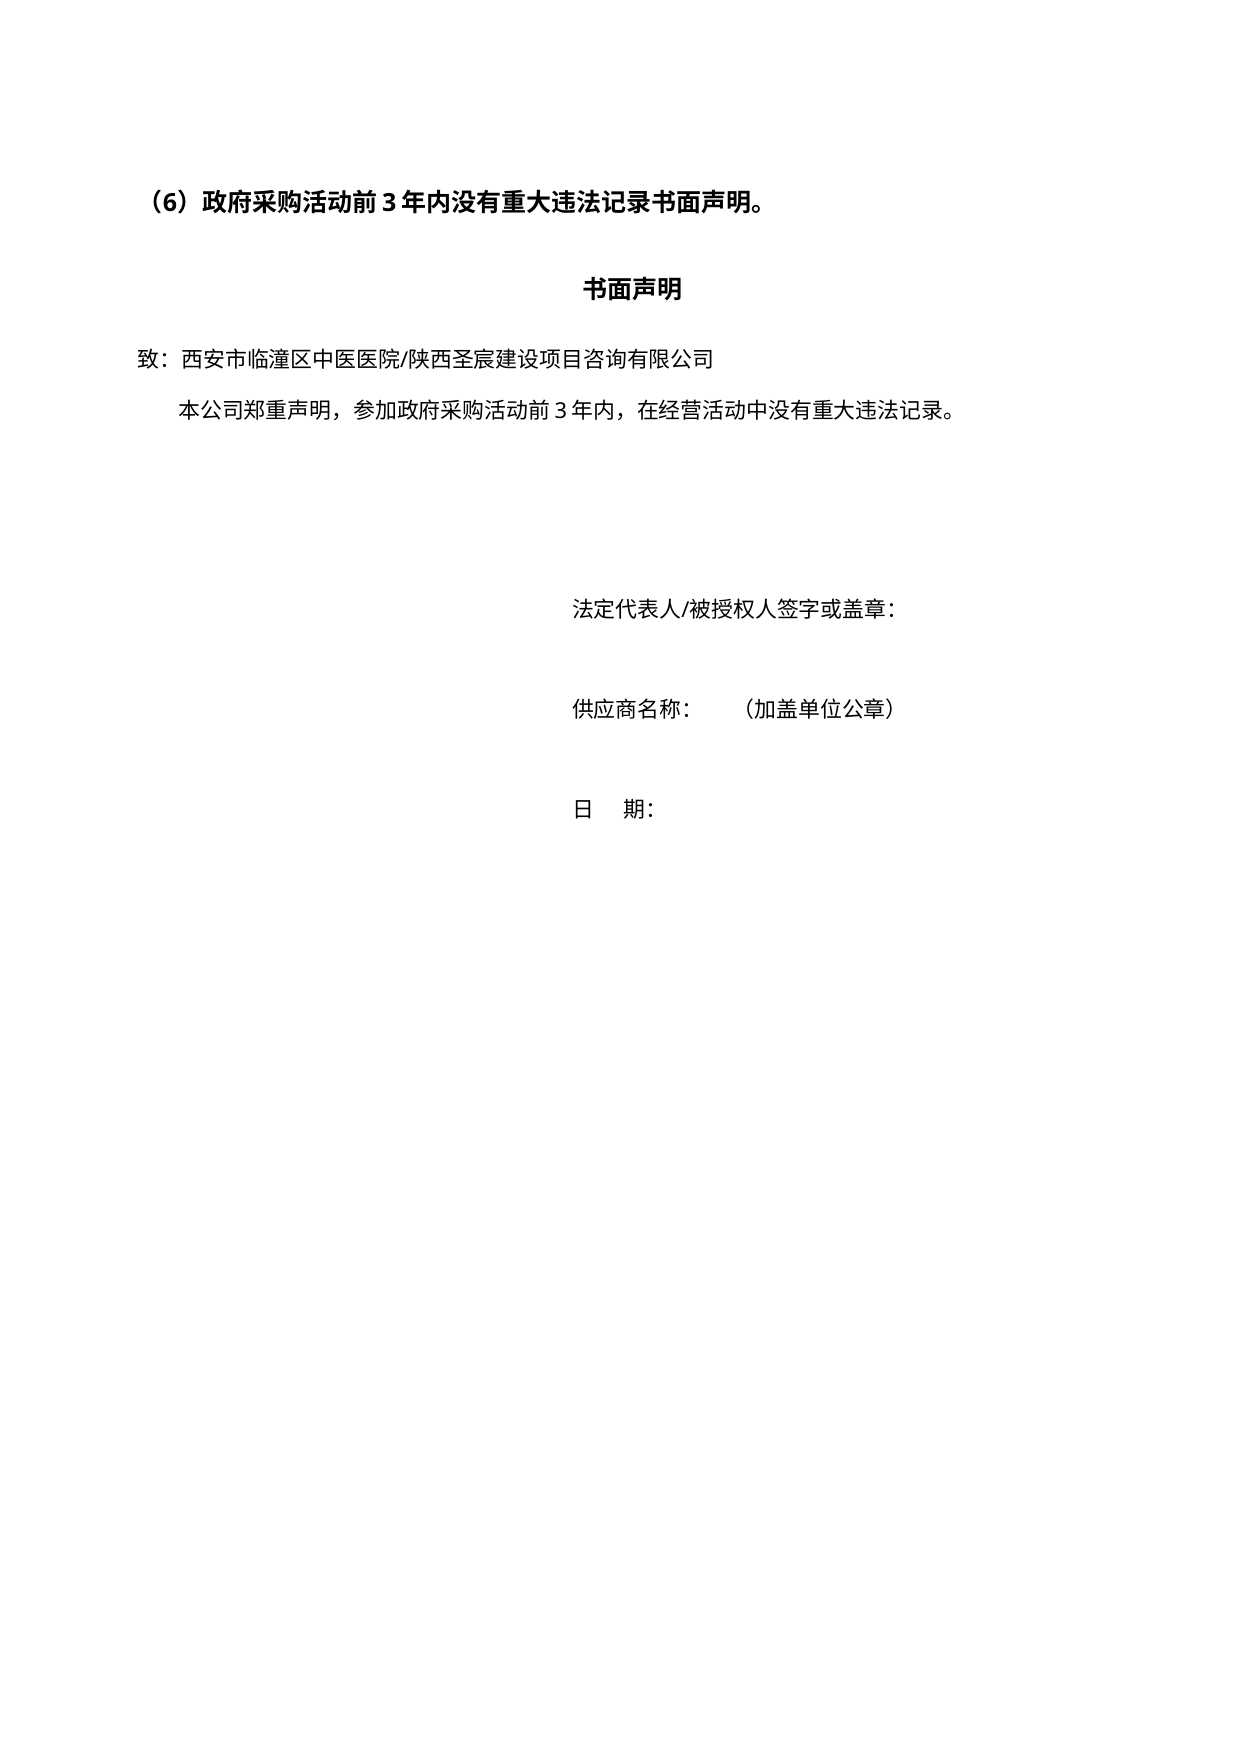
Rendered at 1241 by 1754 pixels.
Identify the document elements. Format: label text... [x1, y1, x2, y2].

text 日 期： [112, 791, 1128, 826]
text 书面声明 [112, 253, 1128, 323]
text （6）政府采购活动前3年内没有重大违法记录书面声明。 [112, 166, 1128, 235]
text 本公司郑重声明，参加政府采购活动前3年内，在经营活动中没有重大违法记录。 [112, 391, 1128, 426]
text 供应商名称： （加盖单位公章） [112, 691, 1128, 725]
text 致：西安市临潼区中医医院/陕西圣宸建设项目咨询有限公司 [137, 341, 1128, 376]
text 法定代表人/被授权人签字或盖章： [112, 591, 1128, 625]
